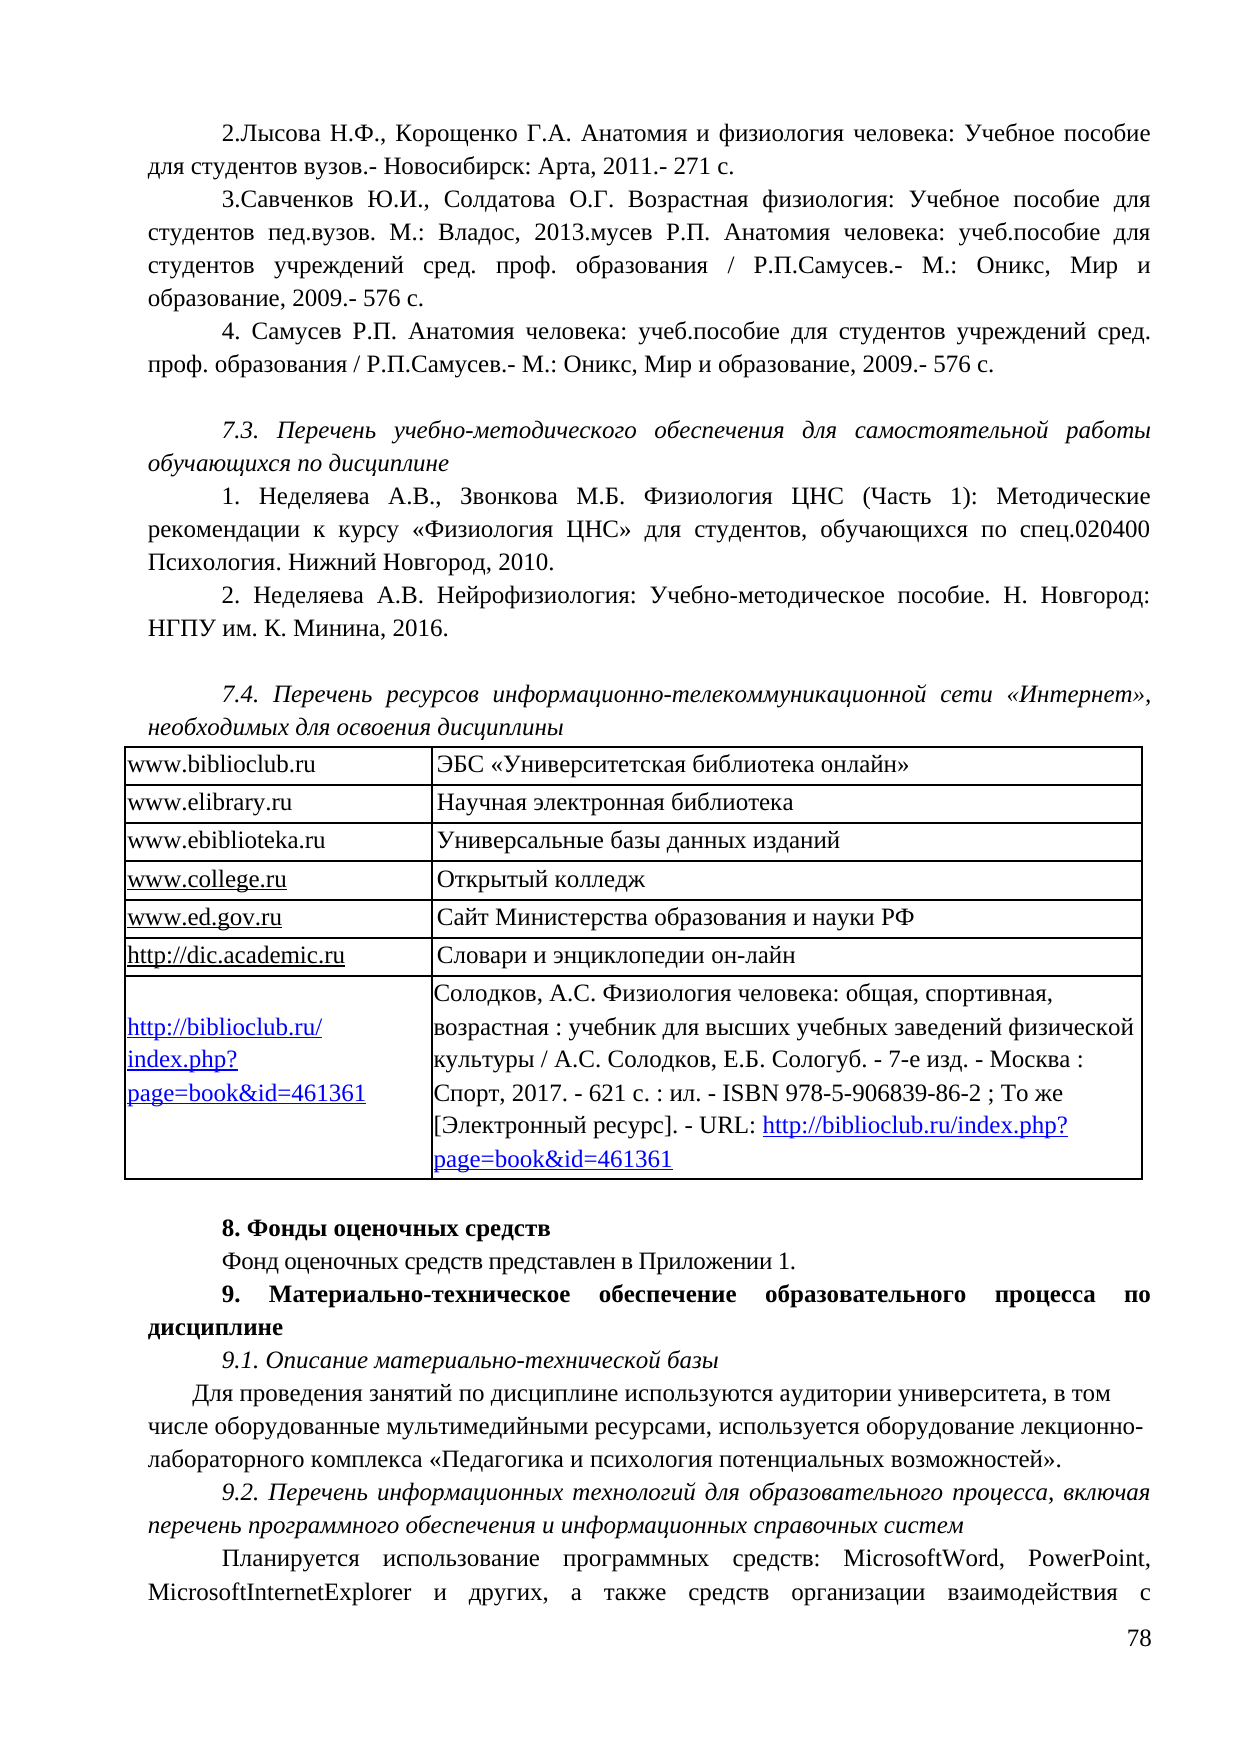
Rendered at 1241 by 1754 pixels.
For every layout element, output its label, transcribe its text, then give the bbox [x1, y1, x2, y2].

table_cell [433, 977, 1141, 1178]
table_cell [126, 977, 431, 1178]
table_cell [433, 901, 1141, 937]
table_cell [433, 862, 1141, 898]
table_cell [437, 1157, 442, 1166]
text Для проведения занятий по дисциплине используются аудитории университета, в том числе оборудованные мультимедийными ресурсами, используется оборудование лекционно-лабораторного комплекса «Педагогика и психология потенциальных возможностей». [148, 1378, 1152, 1473]
text 9.1. Описание материально-технической базы [148, 1345, 1152, 1374]
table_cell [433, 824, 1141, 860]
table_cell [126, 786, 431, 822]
text 9.2. Перечень информационных технологий для образовательного процесса, включая перечень программного обеспечения и информационных справочных систем [148, 1477, 1152, 1539]
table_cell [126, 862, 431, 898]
text 2. Неделяева А.В. Нейрофизиология: Учебно-методическое пособие. Н. Новгород: НГПУ им. К. Минина, 2016. [148, 580, 1152, 642]
text 2.Лысова Н.Ф., Корощенко Г.А. Анатомия и физиология человека: Учебное пособие для студентов вузов.- Новосибирск: Арта, 2011.- 271 с. [148, 118, 1152, 180]
text Фонд оценочных средств представлен в Приложении 1. [148, 1246, 1152, 1275]
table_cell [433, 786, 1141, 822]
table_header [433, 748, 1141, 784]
text 8. Фонды оценочных средств [148, 1213, 1152, 1242]
text 9. Материально-техническое обеспечение образовательного процесса по дисциплине [148, 1279, 1152, 1341]
text 3.Савченков Ю.И., Солдатова О.Г. Возрастная физиология: Учебное пособие для студентов пед.вузов. М.: Владос, 2013.мусев Р.П. Анатомия человека: учеб.пособие для студентов учреждений сред. проф. образования / Р.П.Самусев.- М.: Оникс, Мир и образование, 2009.- 576 с. [148, 184, 1152, 312]
text 4. Самусев Р.П. Анатомия человека: учеб.пособие для студентов учреждений сред. проф. образования / Р.П.Самусев.- М.: Оникс, Мир и образование, 2009.- 576 с. [148, 316, 1152, 378]
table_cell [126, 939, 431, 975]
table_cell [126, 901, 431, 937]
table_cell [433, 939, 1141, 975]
text 7.3. Перечень учебно-методического обеспечения для самостоятельной работы обучающихся по дисциплине [148, 415, 1152, 477]
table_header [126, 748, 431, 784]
text 7.4. Перечень ресурсов информационно-телекоммуникационной сети «Интернет», необходимых для освоения дисциплины [148, 679, 1152, 741]
text 1. Неделяева А.В., Звонкова М.Б. Физиология ЦНС (Часть 1): Методические рекомендации к курсу «Физиология ЦНС» для студентов, обучающихся по спец.020400 Психология. Нижний Новгород, 2010. [148, 481, 1152, 576]
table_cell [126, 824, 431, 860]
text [148, 1543, 1152, 1605]
